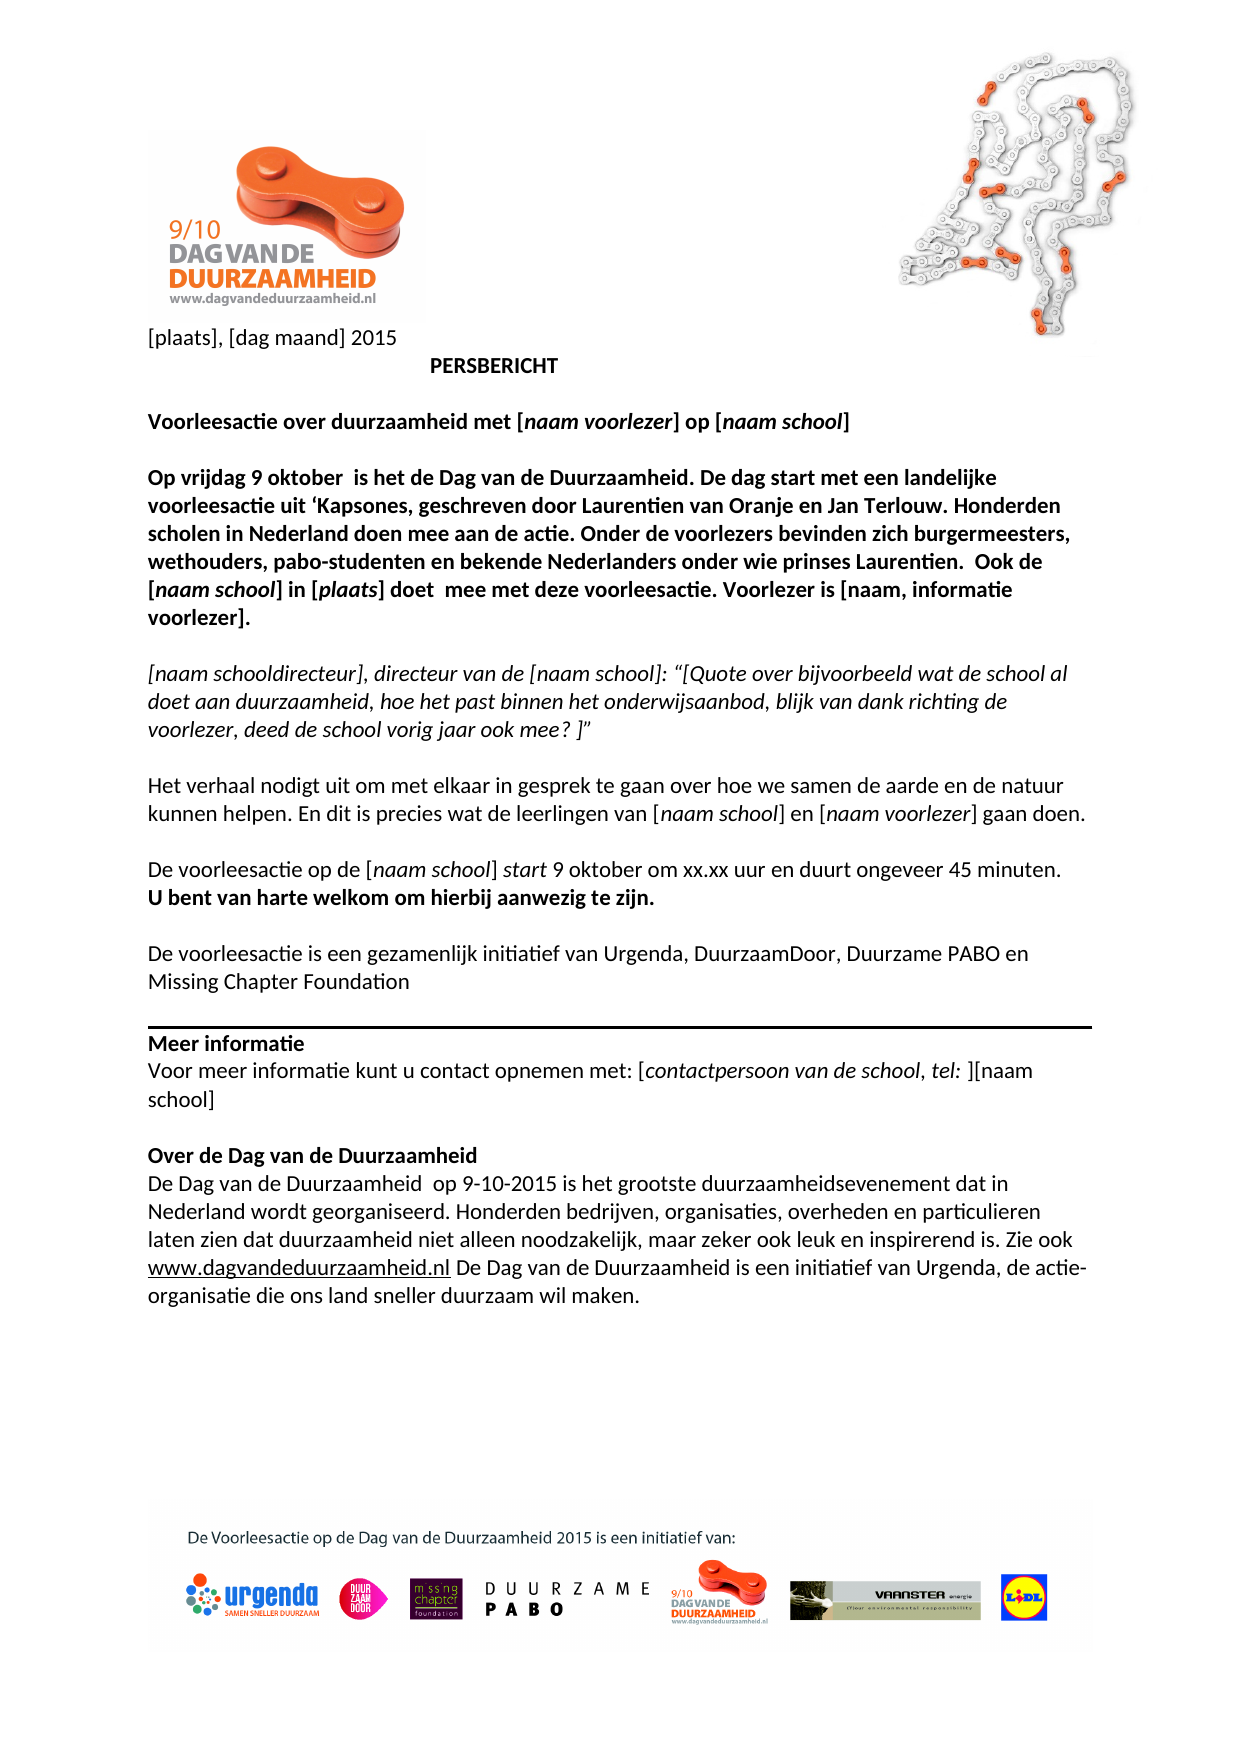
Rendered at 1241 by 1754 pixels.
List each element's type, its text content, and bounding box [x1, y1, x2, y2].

text Voorleesactie over duurzaamheid met [naam voorlezer] op [naam school] [148, 407, 1092, 435]
picture [857, 20, 1179, 354]
text De voorleesactie op de [naam school] start 9 oktober om xx.xx uur en duurt ongeveer 45 minuten. [148, 855, 1092, 883]
text Over de Dag van de Duurzaamheid [148, 1141, 1092, 1169]
text Voor meer informatie kunt u contact opnemen met: [contactpersoon van de school, tel: ][naam school] [148, 1057, 1092, 1113]
picture [147, 1499, 1093, 1652]
text Op vrijdag 9 oktober is het de Dag van de Duurzaamheid. De dag start met een landelijke voorleesactie uit ‘Kapsones, geschreven door Laurentien van Oranje en Jan Terlouw. Honderden scholen in Nederland doen mee aan de actie. Onder de voorlezers bevinden zich burgermeesters, wethouders, pabo-studenten en bekende Nederlanders onder wie prinses Laurentien. Ook de [naam school] in [plaats] doet mee met deze voorleesactie. Voorlezer is [naam, informatie voorlezer]. [148, 463, 1092, 631]
text De voorleesactie is een gezamenlijk initiatief van Urgenda, DuurzaamDoor, Duurzame PABO en Missing Chapter Foundation [148, 939, 1092, 995]
picture [147, 130, 427, 323]
text De Dag van de Duurzaamheid op 9-10-2015 is het grootste duurzaamheidsevenement dat in Nederland wordt georganiseerd. Honderden bedrijven, organisaties, overheden en particulieren laten zien dat duurzaamheid niet alleen noodzakelijk, maar zeker ook leuk en inspirerend is. Zie ook www.dagvandeduurzaamheid.nl De Dag van de Duurzaamheid is een initiatief van Urgenda, de actie-organisatie die ons land sneller duurzaam wil maken. [148, 1169, 1092, 1309]
text Meer informatie [148, 1029, 1092, 1057]
text [naam schooldirecteur], directeur van de [naam school]: “[Quote over bijvoorbeeld wat de school al doet aan duurzaamheid, hoe het past binnen het onderwijsaanbod, blijk van dank richting de voorlezer, deed de school vorig jaar ook mee? ]” [148, 659, 1092, 743]
text Het verhaal nodigt uit om met elkaar in gesprek te gaan over hoe we samen de aarde en de natuur kunnen helpen. En dit is precies wat de leerlingen van [naam school] en [naam voorlezer] gaan doen. [148, 771, 1092, 827]
text U bent van harte welkom om hierbij aanwezig te zijn. [148, 883, 1092, 911]
text [plaats], [dag maand] 2015 [148, 323, 857, 351]
text PERSBERICHT [148, 351, 1092, 379]
